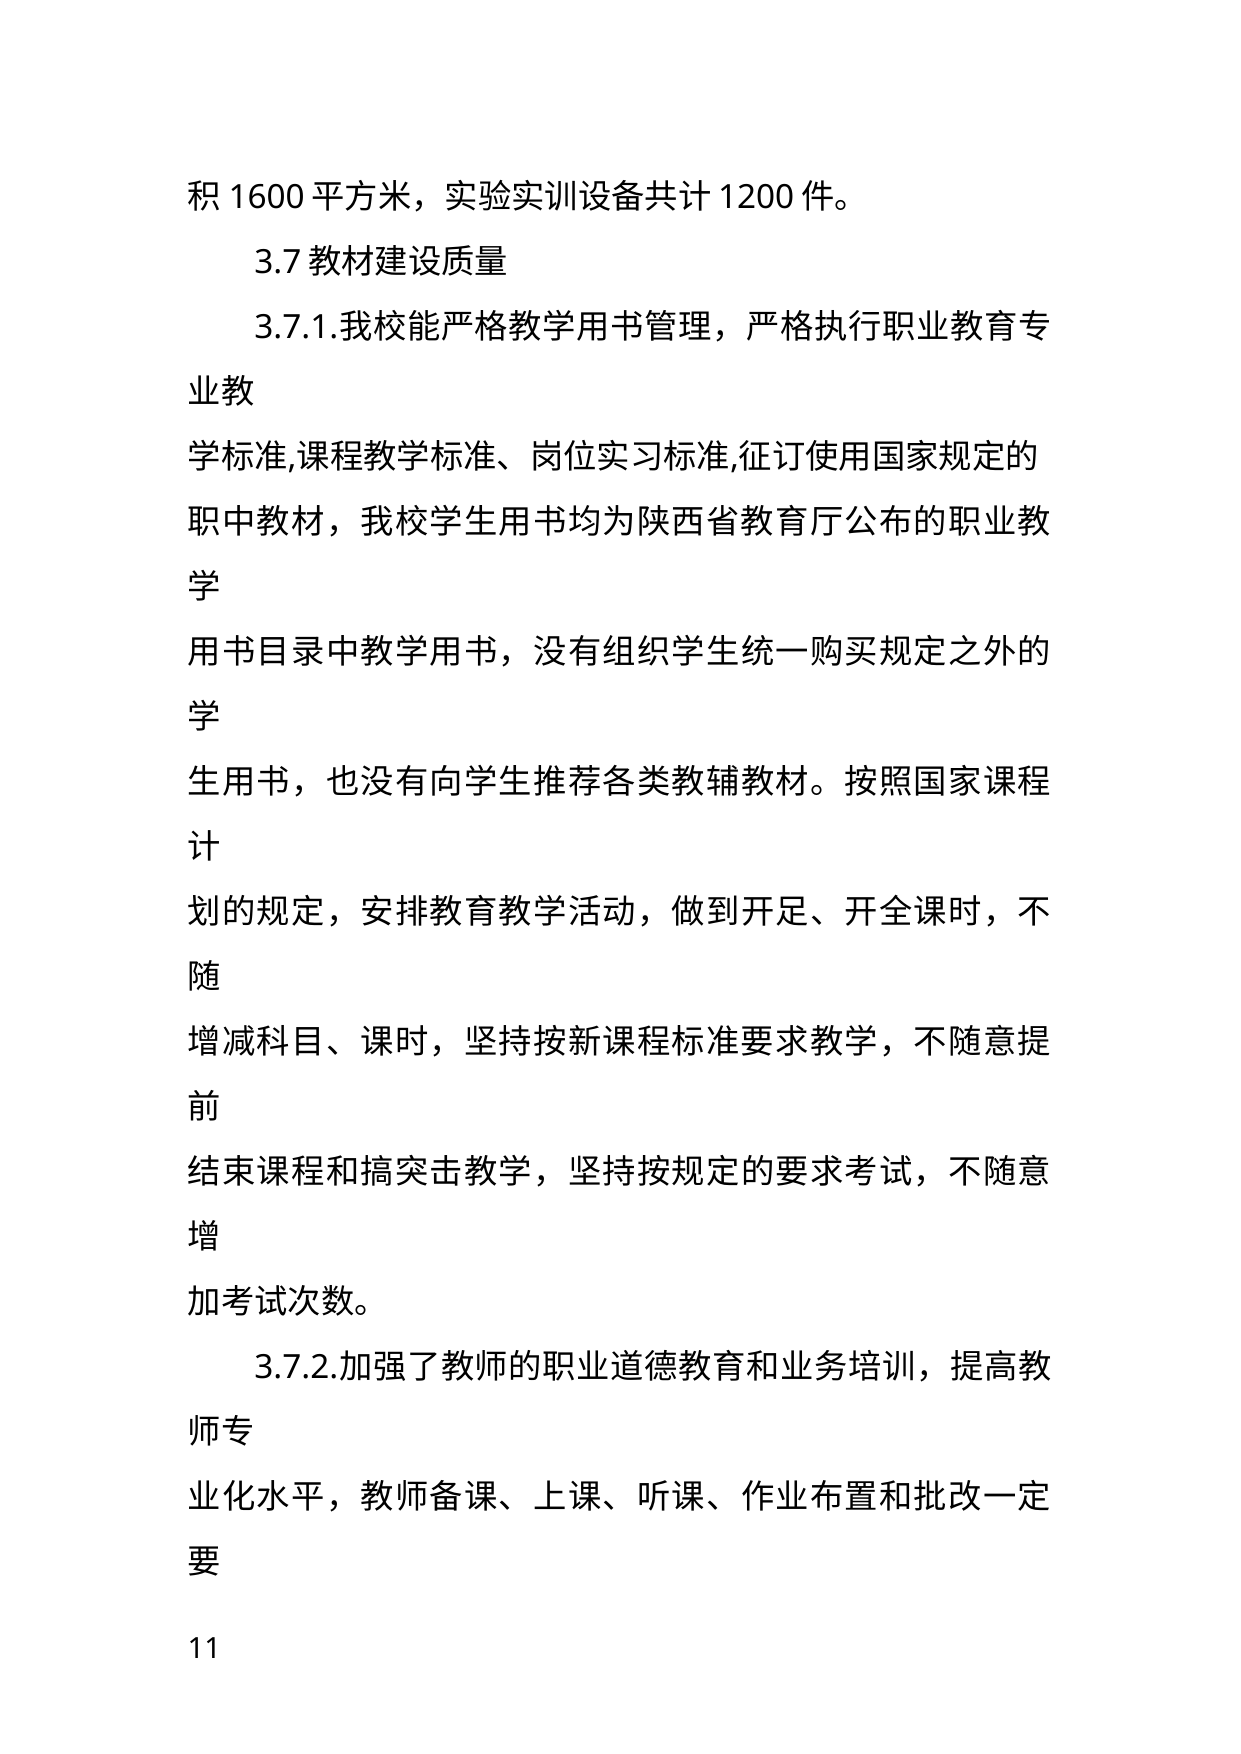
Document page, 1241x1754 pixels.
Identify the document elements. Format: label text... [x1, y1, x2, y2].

text 结束课程和搞突击教学，坚持按规定的要求考试，不随意增 [187, 1137, 1053, 1267]
text 业化水平，教师备课、上课、听课、作业布置和批改一定要 [187, 1462, 1053, 1592]
text 职中教材，我校学生用书均为陕西省教育厅公布的职业教学 [187, 487, 1053, 617]
text 加考试次数。 [187, 1267, 1053, 1332]
text 增减科目、课时，坚持按新课程标准要求教学，不随意提前 [187, 1007, 1053, 1137]
text 划的规定，安排教育教学活动，做到开足、开全课时，不随 [187, 877, 1053, 1007]
text 3.7.1.我校能严格教学用书管理，严格执行职业教育专业教 [187, 292, 1053, 422]
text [187, 162, 1053, 227]
text 用书目录中教学用书，没有组织学生统一购买规定之外的学 [187, 617, 1053, 747]
text 3.7.2.加强了教师的职业道德教育和业务培训，提高教师专 [187, 1332, 1053, 1462]
text 生用书，也没有向学生推荐各类教辅教材。按照国家课程计 [187, 747, 1053, 877]
text 学标准,课程教学标准、岗位实习标准,征订使用国家规定的 [187, 422, 1053, 487]
text 3.7教材建设质量 [187, 227, 1053, 292]
